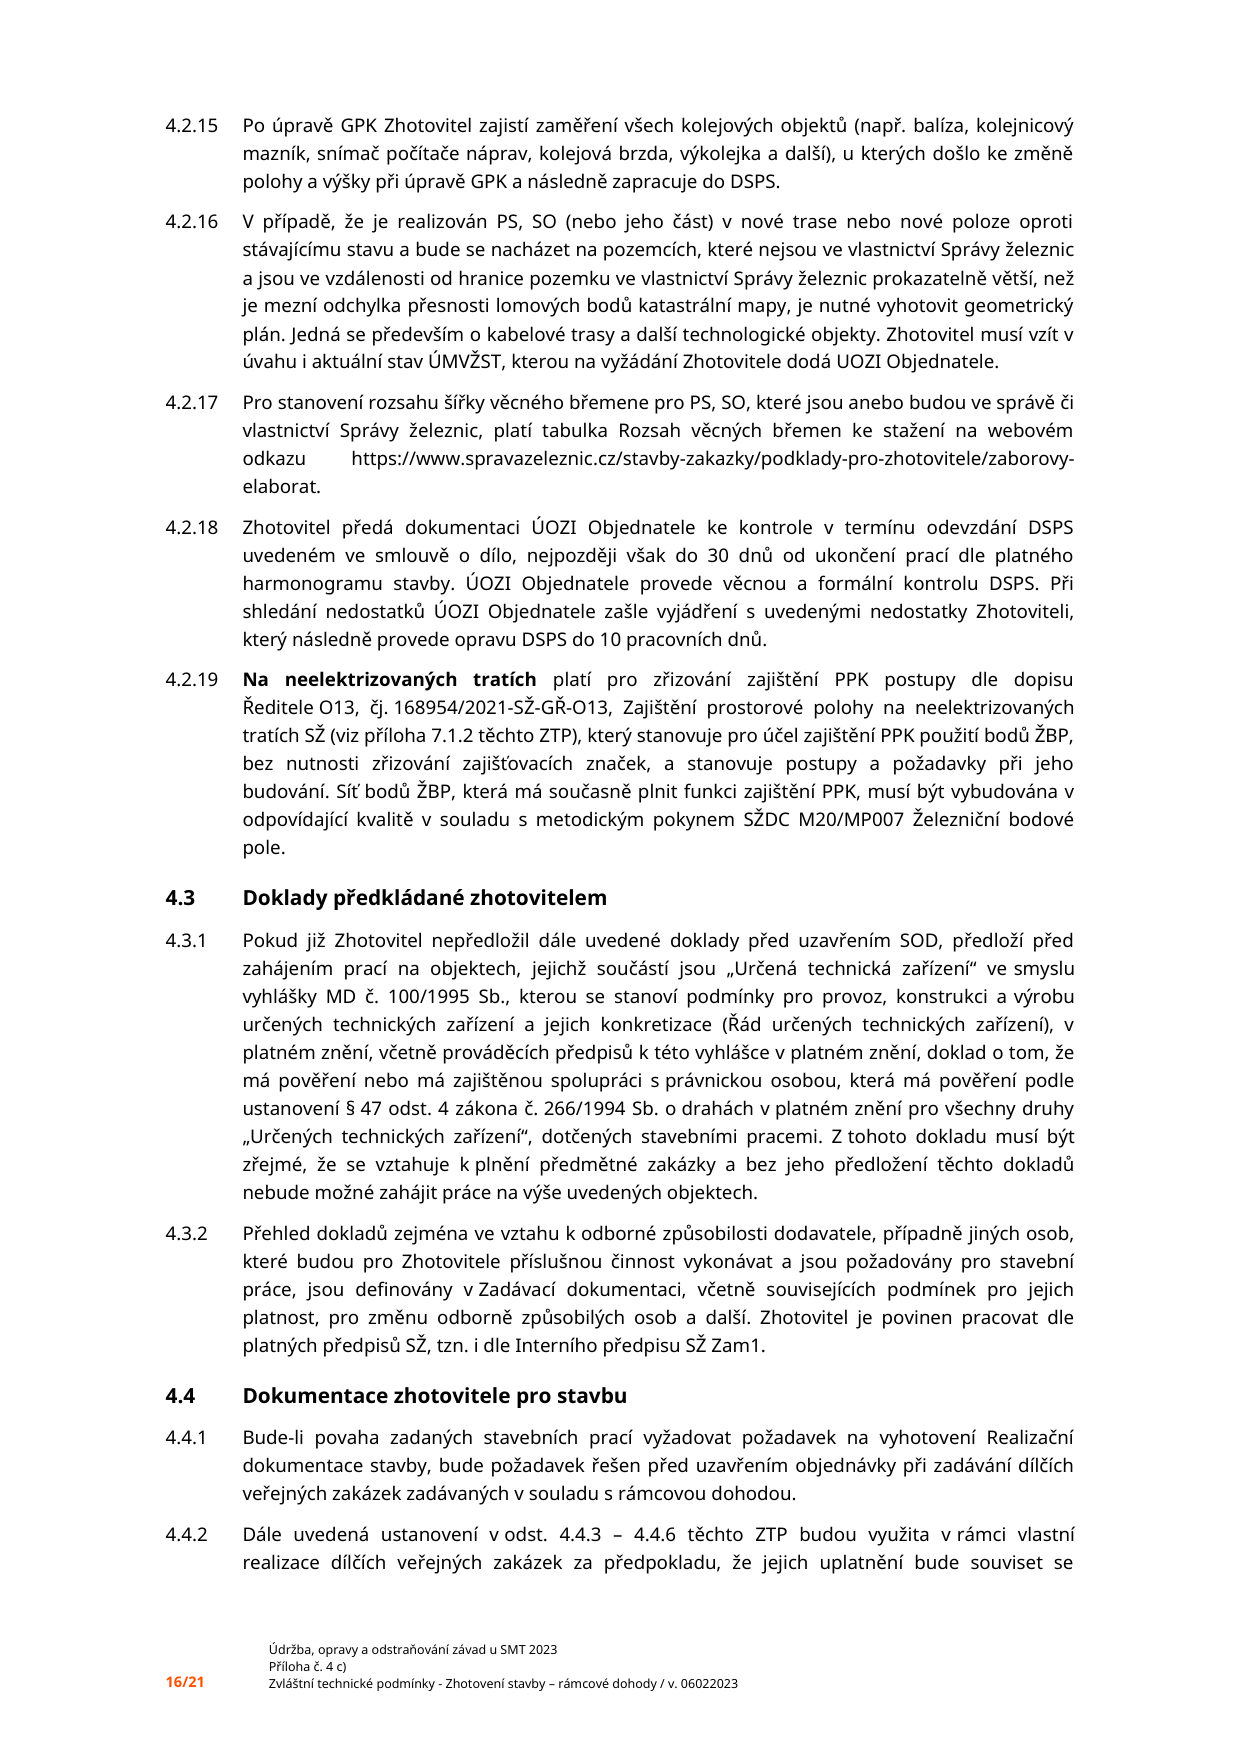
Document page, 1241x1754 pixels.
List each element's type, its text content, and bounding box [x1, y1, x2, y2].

text Po úpravě GPK Zhotovitel zajistí zaměření všech kolejových objektů (např. balíza, kolejnicový mazník, snímač počítače náprav, kolejová brzda, výkolejka a další), u kterých došlo ke změně polohy a výšky při úpravě GPK a následně zapracuje do DSPS. [165, 112, 1075, 194]
text Dokumentace zhotovitele pro stavbu [165, 1381, 1075, 1409]
text V případě, že je realizován PS, SO (nebo jeho část) v nové trase nebo nové poloze oproti stávajícímu stavu a bude se nacházet na pozemcích, které nejsou ve vlastnictví Správy železnic a jsou ve vzdálenosti od hranice pozemku ve vlastnictví Správy železnic prokazatelně větší, než je mezní odchylka přesnosti lomových bodů katastrální mapy, je nutné vyhotovit geometrický plán. Jedná se především o kabelové trasy a další technologické objekty. Zhotovitel musí vzít v úvahu i aktuální stav ÚMVŽST, kterou na vyžádání Zhotovitele dodá UOZI Objednatele. [165, 209, 1075, 374]
text Přehled dokladů zejména ve vztahu k odborné způsobilosti dodavatele, případně jiných osob, které budou pro Zhotovitele příslušnou činnost vykonávat a jsou požadovány pro stavební práce, jsou definovány v Zadávací dokumentaci, včetně souvisejících podmínek pro jejich platnost, pro změnu odborně způsobilých osob a další. Zhotovitel je povinen pracovat dle platných předpisů SŽ, tzn. i dle Interního předpisu SŽ Zam1. [165, 1220, 1075, 1358]
text Doklady předkládané zhotovitelem [165, 883, 1075, 912]
text Pro stanovení rozsahu šířky věcného břemene pro PS, SO, které jsou anebo budou ve správě či vlastnictví Správy železnic, platí tabulka Rozsah věcných břemen ke stažení na webovém odkazu https://www.spravazeleznic.cz/stavby-zakazky/podklady-pro-zhotovitele/zaborovy-elaborat. [165, 389, 1075, 499]
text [165, 1521, 1075, 1575]
text Zhotovitel předá dokumentaci ÚOZI Objednatele ke kontrole v termínu odevzdání DSPS uvedeném ve smlouvě o dílo, nejpozději však do 30 dnů od ukončení prací dle platného harmonogramu stavby. ÚOZI Objednatele provede věcnou a formální kontrolu DSPS. Při shledání nedostatků ÚOZI Objednatele zašle vyjádření s uvedenými nedostatky Zhotoviteli, který následně provede opravu DSPS do 10 pracovních dnů. [165, 514, 1075, 652]
text Bude-li povaha zadaných stavebních prací vyžadovat požadavek na vyhotovení Realizační dokumentace stavby, bude požadavek řešen před uzavřením objednávky při zadávání dílčích veřejných zakázek zadávaných v souladu s rámcovou dohodou. [165, 1425, 1075, 1506]
text Na neelektrizovaných tratích platí pro zřizování zajištění PPK postupy dle dopisu Ředitele O13, čj. 168954/2021-SŽ-GŘ-O13, Zajištění prostorové polohy na neelektrizovaných tratích SŽ (viz příloha 7.1.2 těchto ZTP), který stanovuje pro účel zajištění PPK použití bodů ŽBP, bez nutnosti zřizování zajišťovacích značek, a stanovuje postupy a požadavky při jeho budování. Síť bodů ŽBP, která má současně plnit funkci zajištění PPK, musí být vybudována v odpovídající kvalitě v souladu s metodickým pokynem SŽDC M20/MP007 Železniční bodové pole. [165, 667, 1075, 860]
text Pokud již Zhotovitel nepředložil dále uvedené doklady před uzavřením SOD, předloží před zahájením prací na objektech, jejichž součástí jsou „Určená technická zařízení“ ve smyslu vyhlášky MD č. 100/1995 Sb., kterou se stanoví podmínky pro provoz, konstrukci a výrobu určených technických zařízení a jejich konkretizace (Řád určených technických zařízení), v platném znění, včetně prováděcích předpisů k této vyhlášce v platném znění, doklad o tom, že má pověření nebo má zajištěnou spolupráci s právnickou osobou, která má pověření podle ustanovení § 47 odst. 4 zákona č. 266/1994 Sb. o drahách v platném znění pro všechny druhy „Určených technických zařízení“, dotčených stavebními pracemi. Z tohoto dokladu musí být zřejmé, že se vztahuje k plnění předmětné zakázky a bez jeho předložení těchto dokladů nebude možné zahájit práce na výše uvedených objektech. [165, 927, 1075, 1205]
